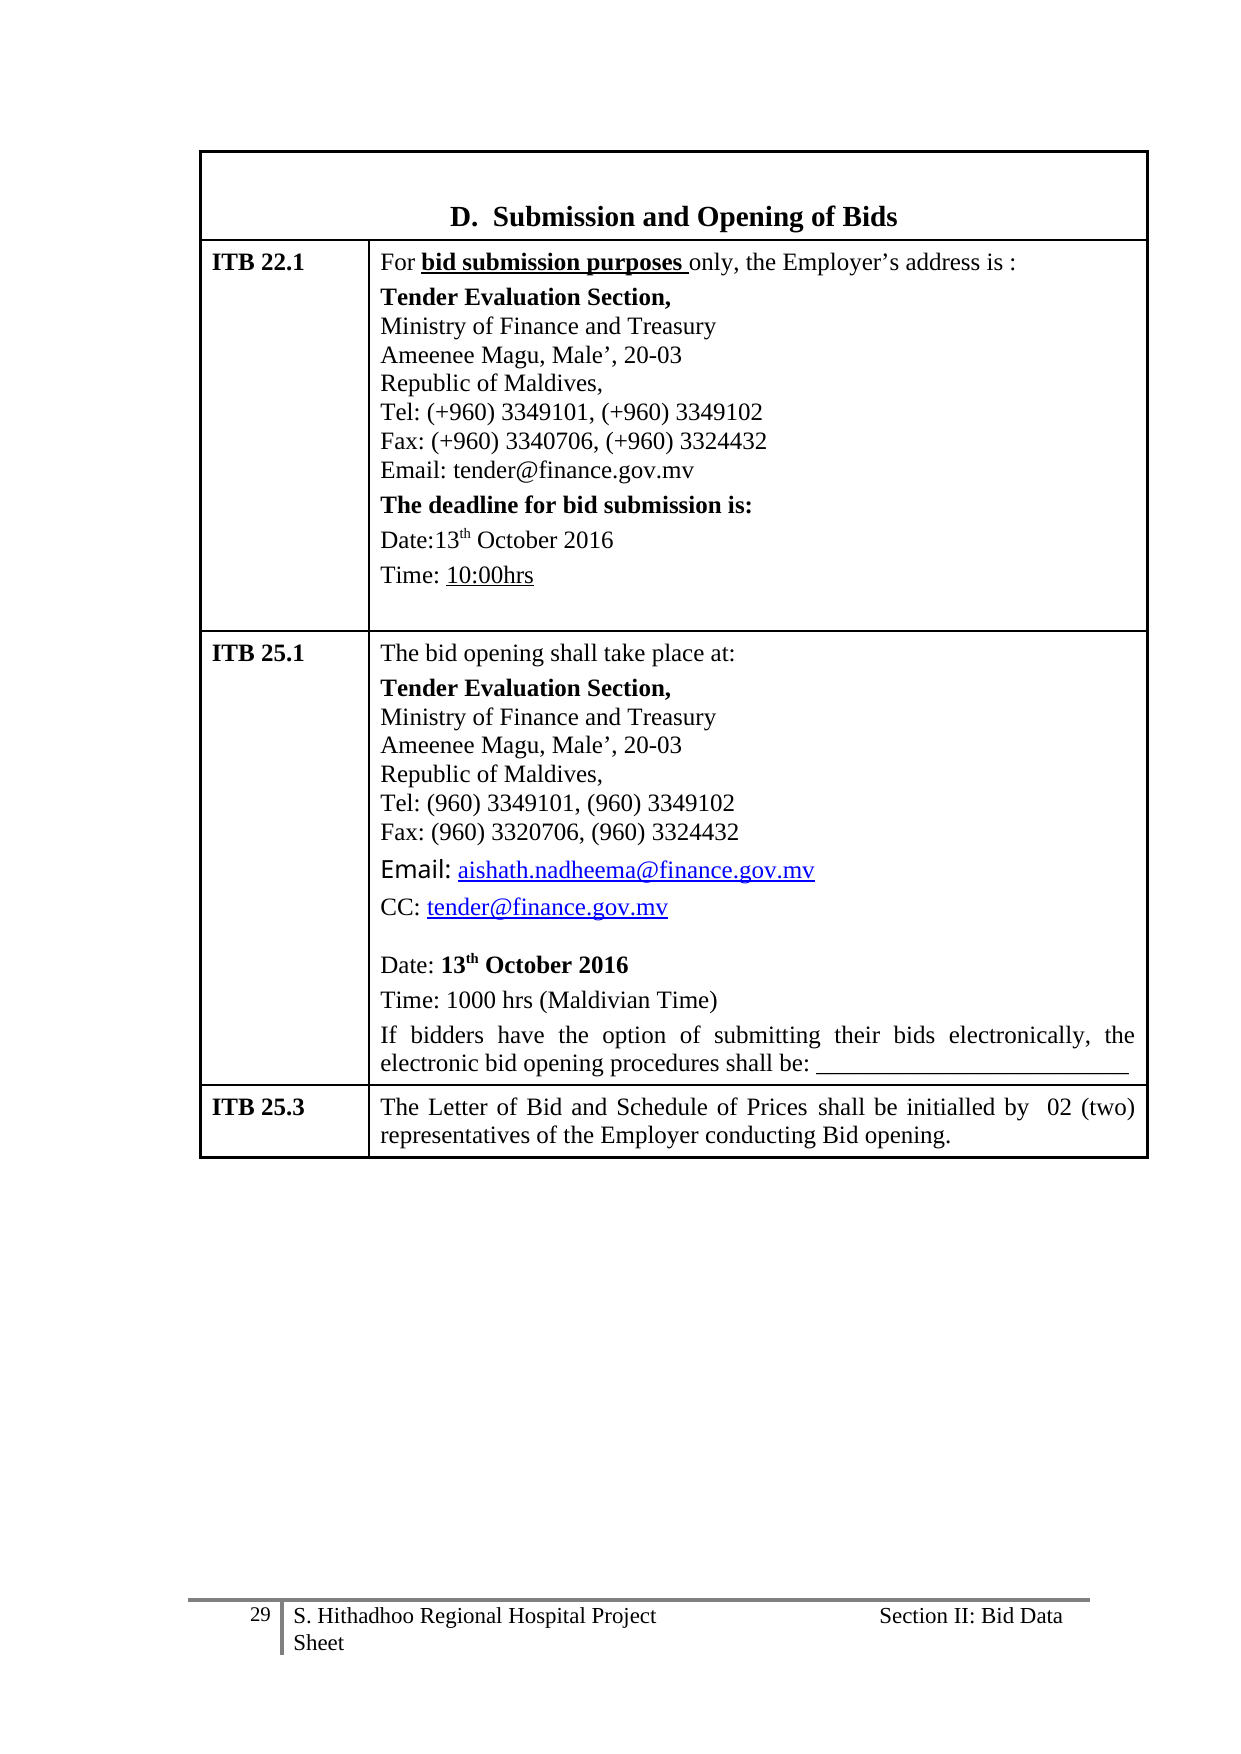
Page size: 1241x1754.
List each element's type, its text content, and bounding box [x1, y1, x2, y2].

table_cell For bid submission purposes only, the Employer’s address is : Tender Evaluation Section, Ministry of Finance and Treasury Ameenee Magu, Male’, 20-03 Republic of Maldives, Tel: (+960) 3349101, (+960) 3349102 Fax: (+960) 3340706, (+960) 3324432 Email: tender@finance.gov.mv The deadline for bid submission is: Date:13th October 2016 Time: 10:00hrs [370, 241, 1146, 630]
table_cell ITB 22.1 [202, 241, 368, 630]
table_header D. Submission and Opening of Bids [202, 153, 1146, 239]
table_cell The Letter of Bid and Schedule of Prices shall be initialled by 02 (two) representatives of the Employer conducting Bid opening. [370, 1086, 1146, 1156]
table_cell ITB 25.1 [202, 632, 368, 1083]
table_cell ITB 25.3 [202, 1086, 368, 1156]
table_cell The bid opening shall take place at: Tender Evaluation Section, Ministry of Finance and Treasury Ameenee Magu, Male’, 20-03 Republic of Maldives, Tel: (960) 3349101, (960) 3349102 Fax: (960) 3320706, (960) 3324432 Email: aishath.nadheema@finance.gov.mv CC: tender@finance.gov.mv Date: 13th October 2016 Time: 1000 hrs (Maldivian Time) If bidders have the option of submitting their bids electronically, the electronic bid opening procedures shall be: _________________________ [370, 632, 1146, 1083]
